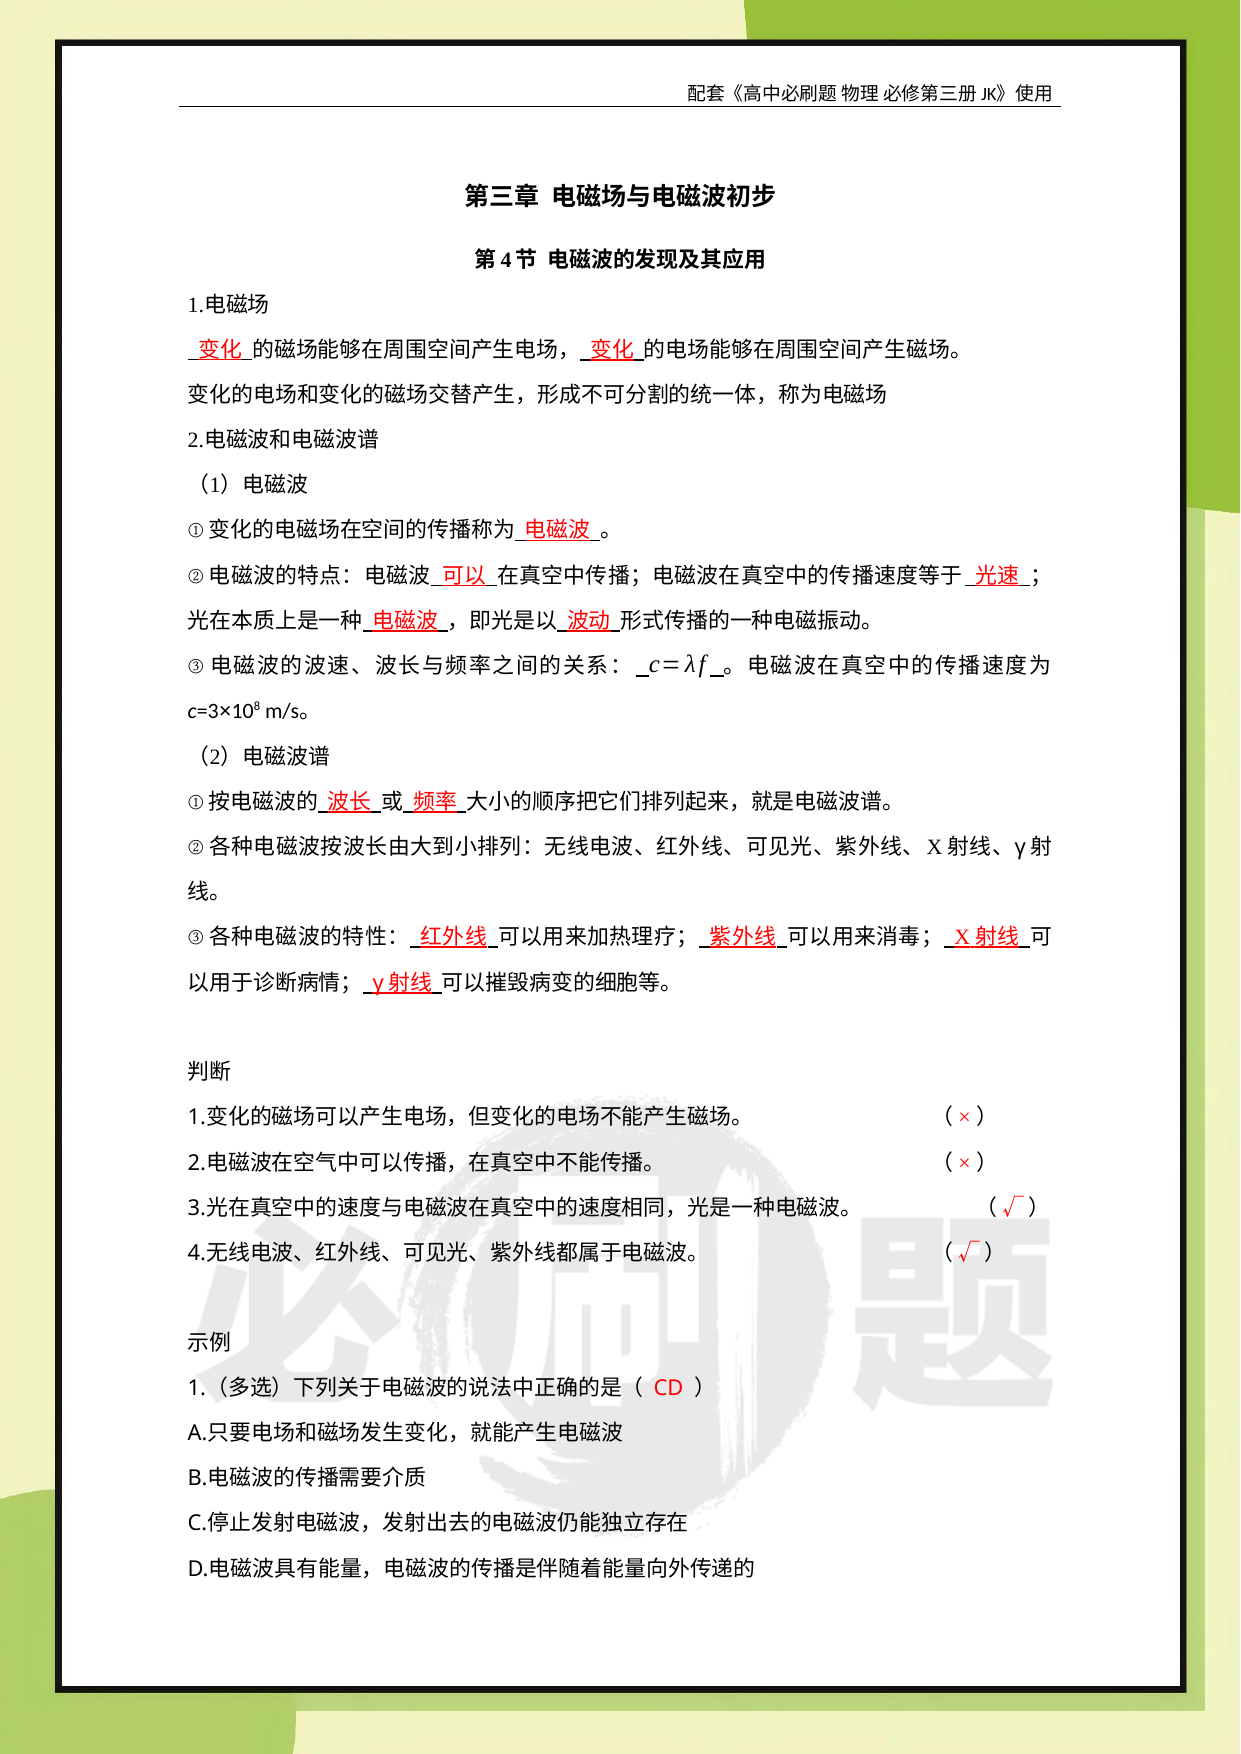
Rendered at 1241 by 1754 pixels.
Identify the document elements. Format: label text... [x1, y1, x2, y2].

picture [0, 0, 1241, 1754]
text 2.电磁波和电磁波谱 [187, 422, 1053, 454]
text ①按电磁波的 波长 或 频率 大小的顺序把它们排列起来，就是电磁波谱。 [187, 783, 1053, 816]
text 判断 [187, 1054, 1053, 1086]
text D.电磁波具有能量，电磁波的传播是伴随着能量向外传递的 [187, 1550, 1053, 1583]
text 变化的电场和变化的磁场交替产生，形成不可分割的统一体，称为电磁场 [187, 377, 1053, 409]
text （1）电磁波 [187, 467, 1053, 499]
text ③电磁波的波速、波长与频率之间的关系： 。电磁波在真空中的传播速度为c=3×108 m/s。 [187, 648, 1053, 726]
text B.电磁波的传播需要介质 [187, 1460, 1053, 1492]
text 1.变化的磁场可以产生电场，但变化的电场不能产生磁场。 （ × ） [187, 1099, 1053, 1132]
text 示例 [187, 1324, 1053, 1357]
text ①变化的电磁场在空间的传播称为 电磁波 。 [187, 512, 1053, 544]
text 3.光在真空中的速度与电磁波在真空中的速度相同，光是一种电磁波。 （ √ ） [187, 1189, 1053, 1222]
text 1.电磁场 [187, 287, 1053, 319]
text 2.电磁波在空气中可以传播，在真空中不能传播。 （ × ） [187, 1144, 1053, 1177]
text 4.无线电波、红外线、可见光、紫外线都属于电磁波。 （ √ ） [187, 1235, 1053, 1267]
text 第4节 电磁波的发现及其应用 [187, 241, 1053, 274]
text 变化 的磁场能够在周围空间产生电场， 变化 的电场能够在周围空间产生磁场。 [187, 332, 1053, 364]
text 第三章 电磁场与电磁波初步 [187, 162, 1053, 227]
text 1.（多选）下列关于电磁波的说法中正确的是（ CD ） [187, 1369, 1053, 1402]
text （2）电磁波谱 [187, 738, 1053, 771]
text ③各种电磁波的特性： 红外线 可以用来加热理疗； 紫外线 可以用来消毒； X射线 可以用于诊断病情； γ射线 可以摧毁病变的细胞等。 [187, 919, 1053, 997]
text ②各种电磁波按波长由大到小排列：无线电波、红外线、可见光、紫外线、X射线、γ射线。 [187, 828, 1053, 906]
text C.停止发射电磁波，发射出去的电磁波仍能独立存在 [187, 1505, 1053, 1537]
text A.只要电场和磁场发生变化，就能产生电磁波 [187, 1414, 1053, 1447]
text ②电磁波的特点：电磁波 可以 在真空中传播；电磁波在真空中的传播速度等于 光速 ；光在本质上是一种 电磁波 ，即光是以 波动 形式传播的一种电磁振动。 [187, 557, 1053, 635]
